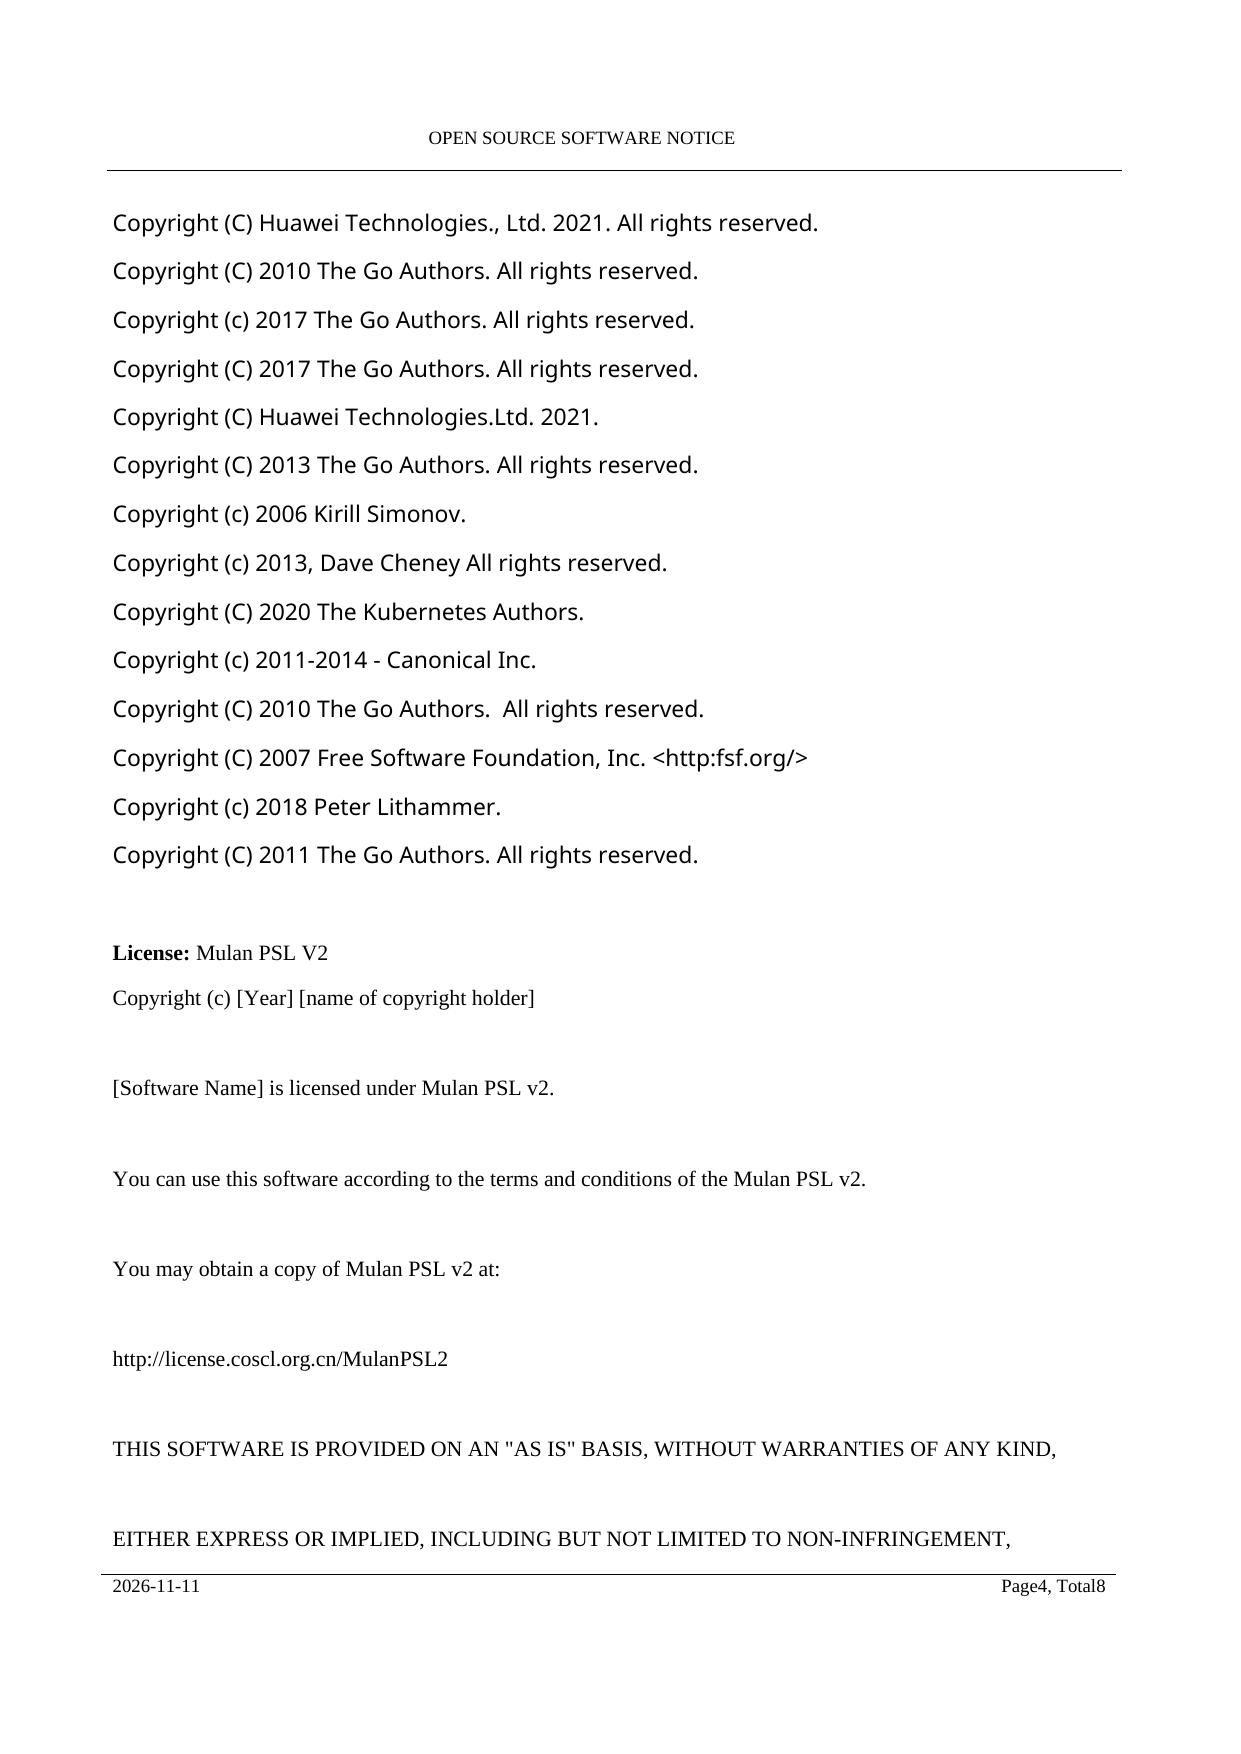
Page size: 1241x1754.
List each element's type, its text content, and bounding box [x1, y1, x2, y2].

text Copyright (C) 2010 The Go Authors. All rights reserved. Copyright (c) 2017 The Go Authors. All rights reserved. Copyright (C) 2017 The Go Authors. All rights reserved. Copyright (C) Huawei Technologies.Ltd. 2021. [112, 254, 1128, 433]
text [112, 206, 1128, 239]
text You may obtain a copy of Mulan PSL v2 at: [112, 1252, 1128, 1284]
text You can use this software according to the terms and conditions of the Mulan PSL v2. [112, 1162, 1128, 1194]
text [Software Name] is licensed under Mulan PSL v2. [112, 1072, 1128, 1104]
text THIS SOFTWARE IS PROVIDED ON AN "AS IS" BASIS, WITHOUT WARRANTIES OF ANY KIND, [112, 1432, 1128, 1465]
text License: Mulan PSL V2 [112, 936, 1128, 969]
text Copyright (C) 2013 The Go Authors. All rights reserved. Copyright (c) 2006 Kirill Simonov. Copyright (c) 2013, Dave Cheney All rights reserved. Copyright (C) 2020 The Kubernetes Authors. Copyright (c) 2011-2014 - Canonical Inc. Copyright (C) 2010 The Go Authors. All rights reserved. Copyright (C) 2007 Free Software Foundation, Inc. <http:fsf.org/> Copyright (c) 2018 Peter Lithammer. Copyright (C) 2011 The Go Authors. All rights reserved. [112, 449, 1128, 920]
text http://license.coscl.org.cn/MulanPSL2 [112, 1342, 1128, 1375]
text EITHER EXPRESS OR IMPLIED, INCLUDING BUT NOT LIMITED TO NON-INFRINGEMENT, [112, 1523, 1128, 1555]
text Copyright (c) [Year] [name of copyright holder] [112, 981, 1128, 1014]
